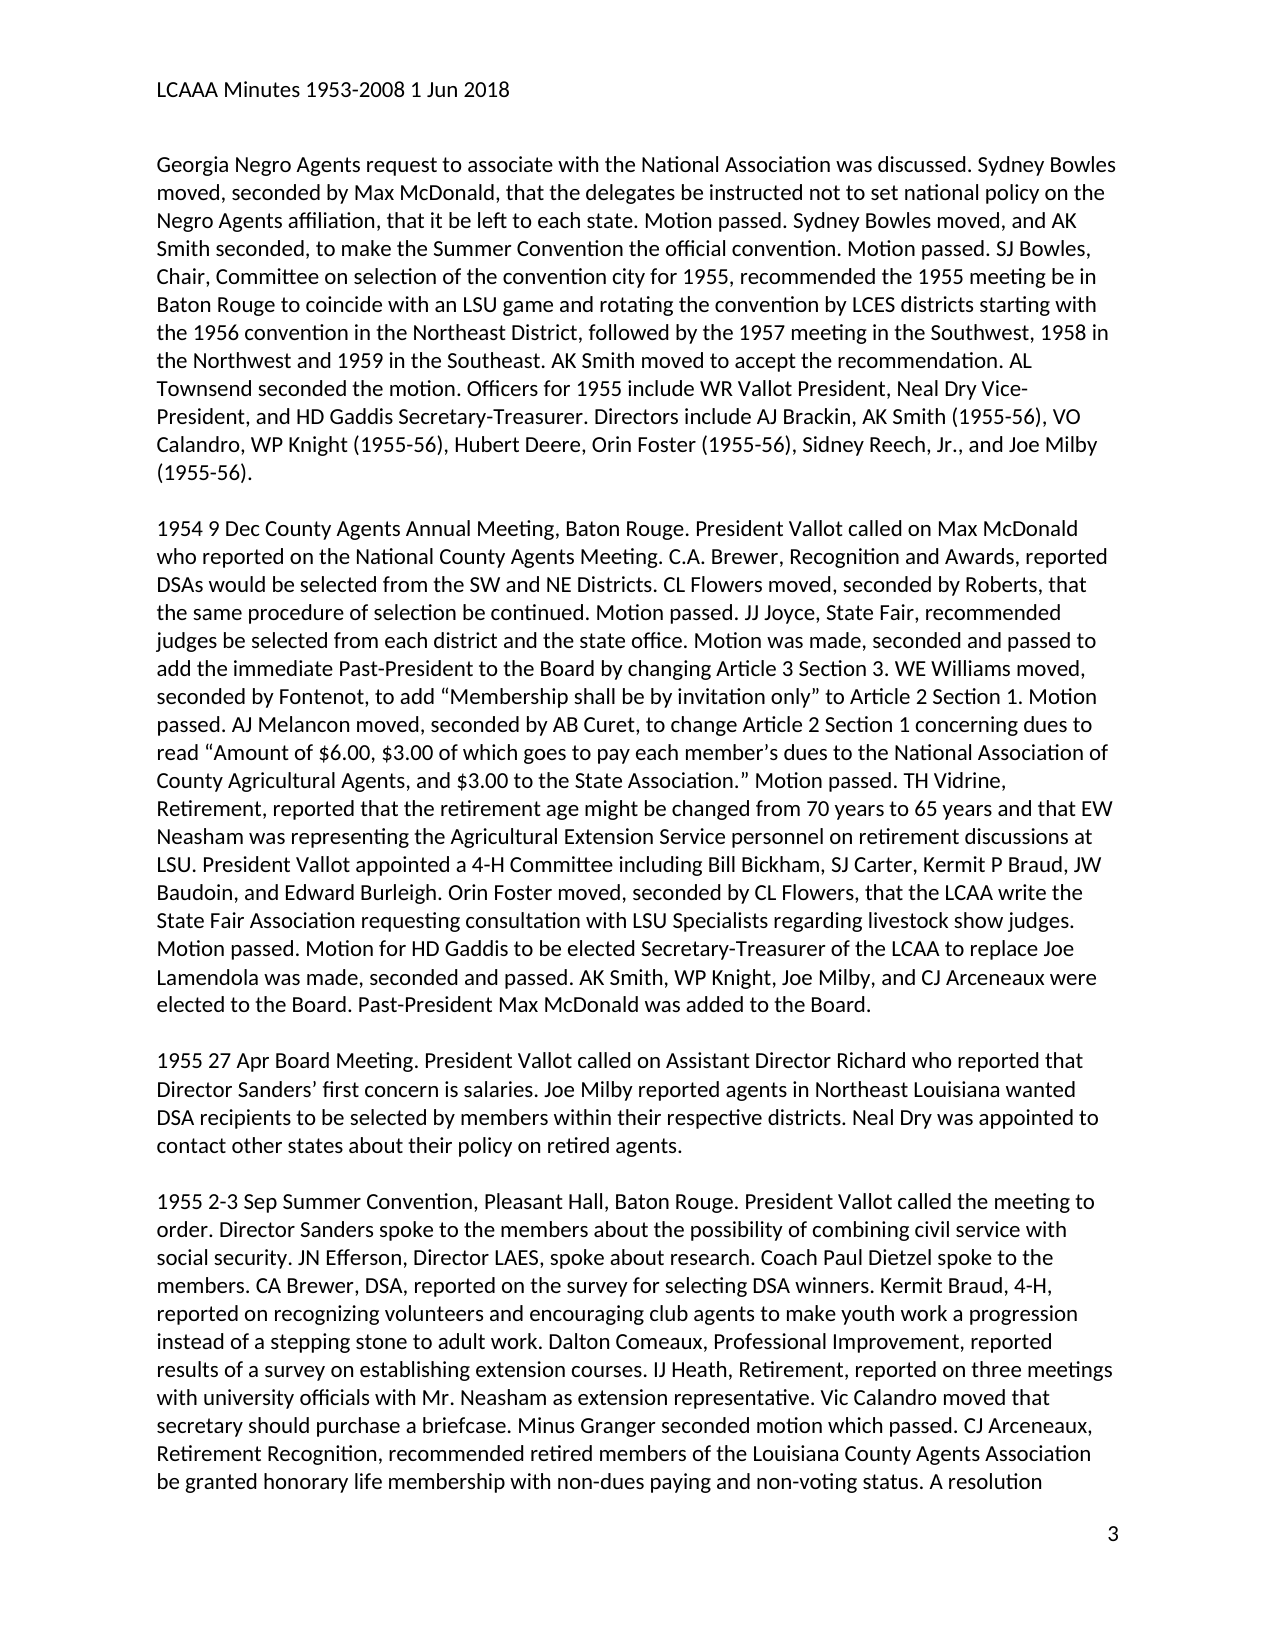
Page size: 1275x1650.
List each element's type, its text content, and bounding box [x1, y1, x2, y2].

text 1954 9 Dec County Agents Annual Meeting, Baton Rouge. President Vallot called on Max McDonald who reported on the National County Agents Meeting. C.A. Brewer, Recognition and Awards, reported DSAs would be selected from the SW and NE Districts. CL Flowers moved, seconded by Roberts, that the same procedure of selection be continued. Motion passed. JJ Joyce, State Fair, recommended judges be selected from each district and the state office. Motion was made, seconded and passed to add the immediate Past-President to the Board by changing Article 3 Section 3. WE Williams moved, seconded by Fontenot, to add “Membership shall be by invitation only” to Article 2 Section 1. Motion passed. AJ Melancon moved, seconded by AB Curet, to change Article 2 Section 1 concerning dues to read “Amount of $6.00, $3.00 of which goes to pay each member’s dues to the National Association of County Agricultural Agents, and $3.00 to the State Association.” Motion passed. TH Vidrine, Retirement, reported that the retirement age might be changed from 70 years to 65 years and that EW Neasham was representing the Agricultural Extension Service personnel on retirement discussions at LSU. President Vallot appointed a 4-H Committee including Bill Bickham, SJ Carter, Kermit P Braud, JW Baudoin, and Edward Burleigh. Orin Foster moved, seconded by CL Flowers, that the LCAA write the State Fair Association requesting consultation with LSU Specialists regarding livestock show judges. Motion passed. Motion for HD Gaddis to be elected Secretary-Treasurer of the LCAA to replace Joe Lamendola was made, seconded and passed. AK Smith, WP Knight, Joe Milby, and CJ Arceneaux were elected to the Board. Past-President Max McDonald was added to the Board. [156, 514, 1118, 1019]
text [156, 150, 1118, 486]
text 1955 27 Apr Board Meeting. President Vallot called on Assistant Director Richard who reported that Director Sanders’ first concern is salaries. Joe Milby reported agents in Northeast Louisiana wanted DSA recipients to be selected by members within their respective districts. Neal Dry was appointed to contact other states about their policy on retired agents. [156, 1047, 1118, 1159]
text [156, 1187, 1118, 1495]
